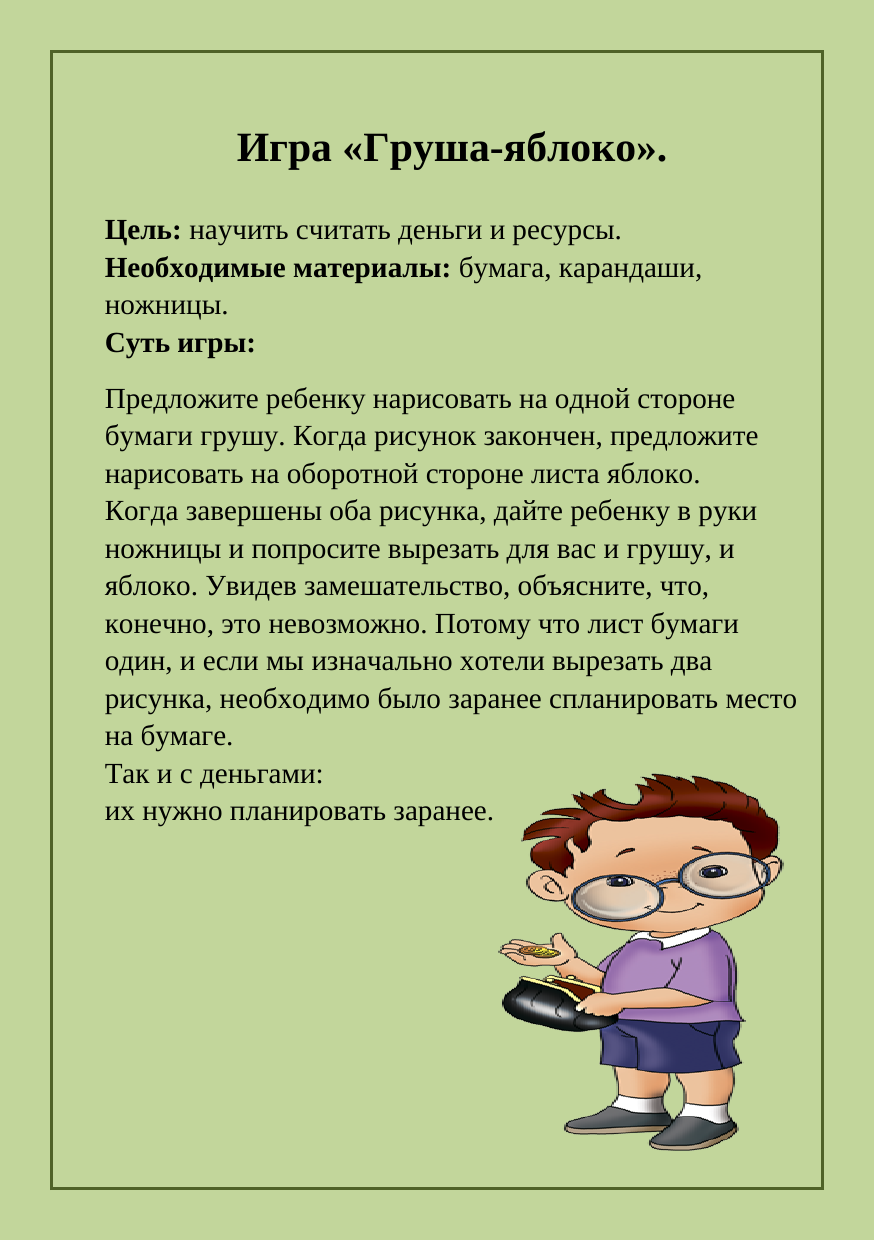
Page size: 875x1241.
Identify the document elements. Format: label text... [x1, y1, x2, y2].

list Так и с деньгами: [104, 752, 799, 789]
list Игра «Груша-яблоко». [104, 123, 799, 171]
text Суть игры: [104, 321, 799, 358]
list их нужно планировать заранее. [104, 789, 799, 827]
list Когда завершены оба рисунка, дайте ребенку в руки ножницы и попросите вырезать для вас и грушу, и яблоко. Увидев замешательство, объясните, что, конечно, это невозможно. Потому что лист бумаги один, и если мы изначально хотели вырезать два рисунка, необходимо было заранее спланировать место на бумаге. [104, 489, 799, 752]
picture [413, 749, 805, 1161]
text Необходимые материалы: бумага, карандаши, ножницы. [104, 246, 799, 321]
text Цель: научить считать деньги и ресурсы. [104, 208, 799, 246]
list Предложите ребенку нарисовать на одной стороне бумаги грушу. Когда рисунок закончен, предложите нарисовать на оборотной стороне листа яблоко. [104, 377, 799, 489]
